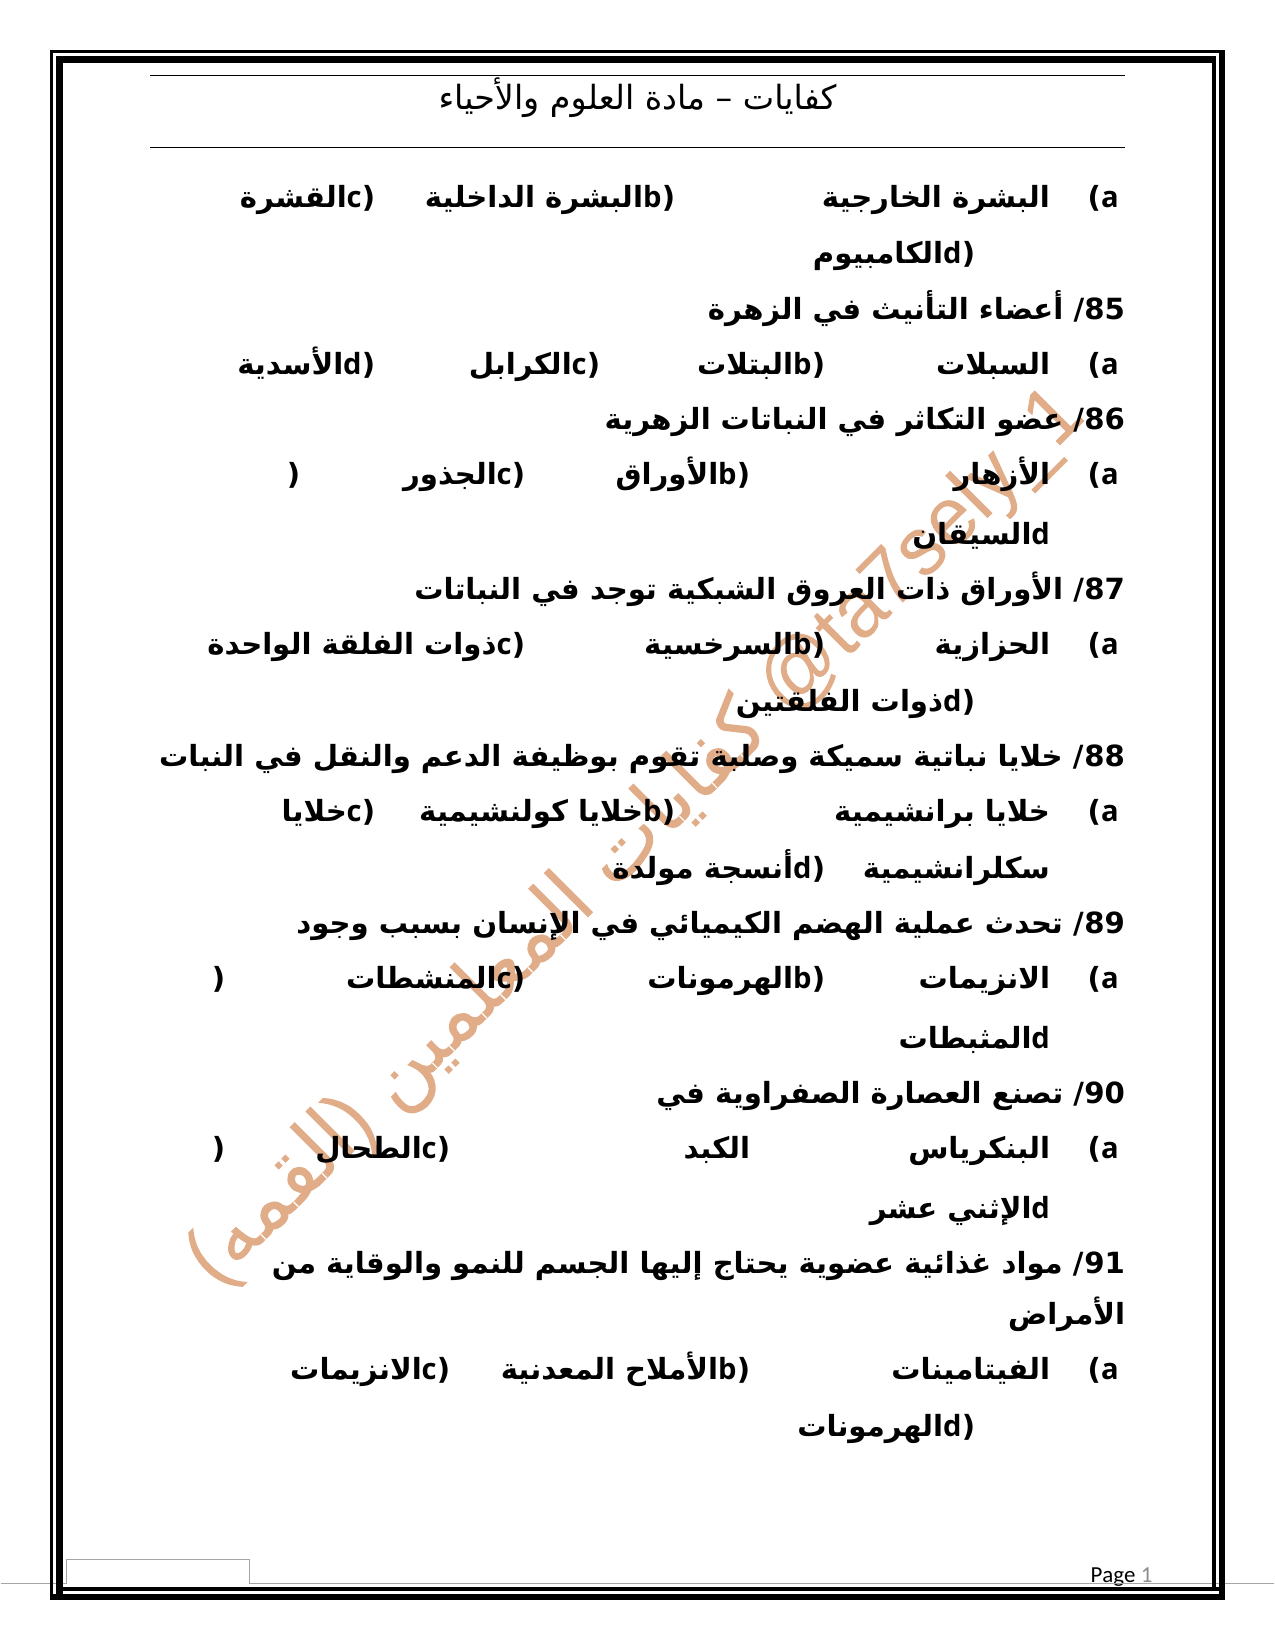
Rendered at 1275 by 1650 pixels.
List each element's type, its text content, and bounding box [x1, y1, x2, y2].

list البشرة الخارجية (bالبشرة الداخلية (cالقشرة (dالكامبيوم [150, 176, 1087, 272]
list الأزهار (bالأوراق (cالجذور (dالسيقان [150, 454, 1087, 553]
text 89/ تحدث عملية الهضم الكيميائي في الإنسان بسبب وجود [150, 907, 1125, 941]
text 88/ خلايا نباتية سميكة وصلبة تقوم بوظيفة الدعم والنقل في النبات [150, 740, 1125, 774]
list الانزيمات (bالهرمونات (cالمنشطات (dالمثبطات [150, 958, 1087, 1057]
list خلايا برانشيمية (bخلايا كولنشيمية (cخلايا سكلرانشيمية (dأنسجة مولدة [150, 791, 1087, 887]
list السبلات (bالبتلات (cالكرابل (dالأسدية [150, 343, 1087, 383]
list البنكرياس الكبد (cالطحال (dالإثني عشر [150, 1128, 1087, 1227]
text 87/ الأوراق ذات العروق الشبكية توجد في النباتات [150, 573, 1125, 607]
text 90/ تصنع العصارة الصفراوية في [150, 1077, 1125, 1111]
list الفيتامينات (bالأملاح المعدنية (cالانزيمات (dالهرمونات [150, 1348, 1087, 1445]
text 85/ أعضاء التأنيث في الزهرة [150, 292, 1125, 326]
text 86/ عضو التكاثر في النباتات الزهرية [150, 403, 1125, 437]
list الحزازية (bالسرخسية (cذوات الفلقة الواحدة (dذوات الفلقتين [150, 623, 1087, 720]
text 91/ مواد غذائية عضوية يحتاج إليها الجسم للنمو والوقاية من الأمراض [150, 1247, 1125, 1331]
